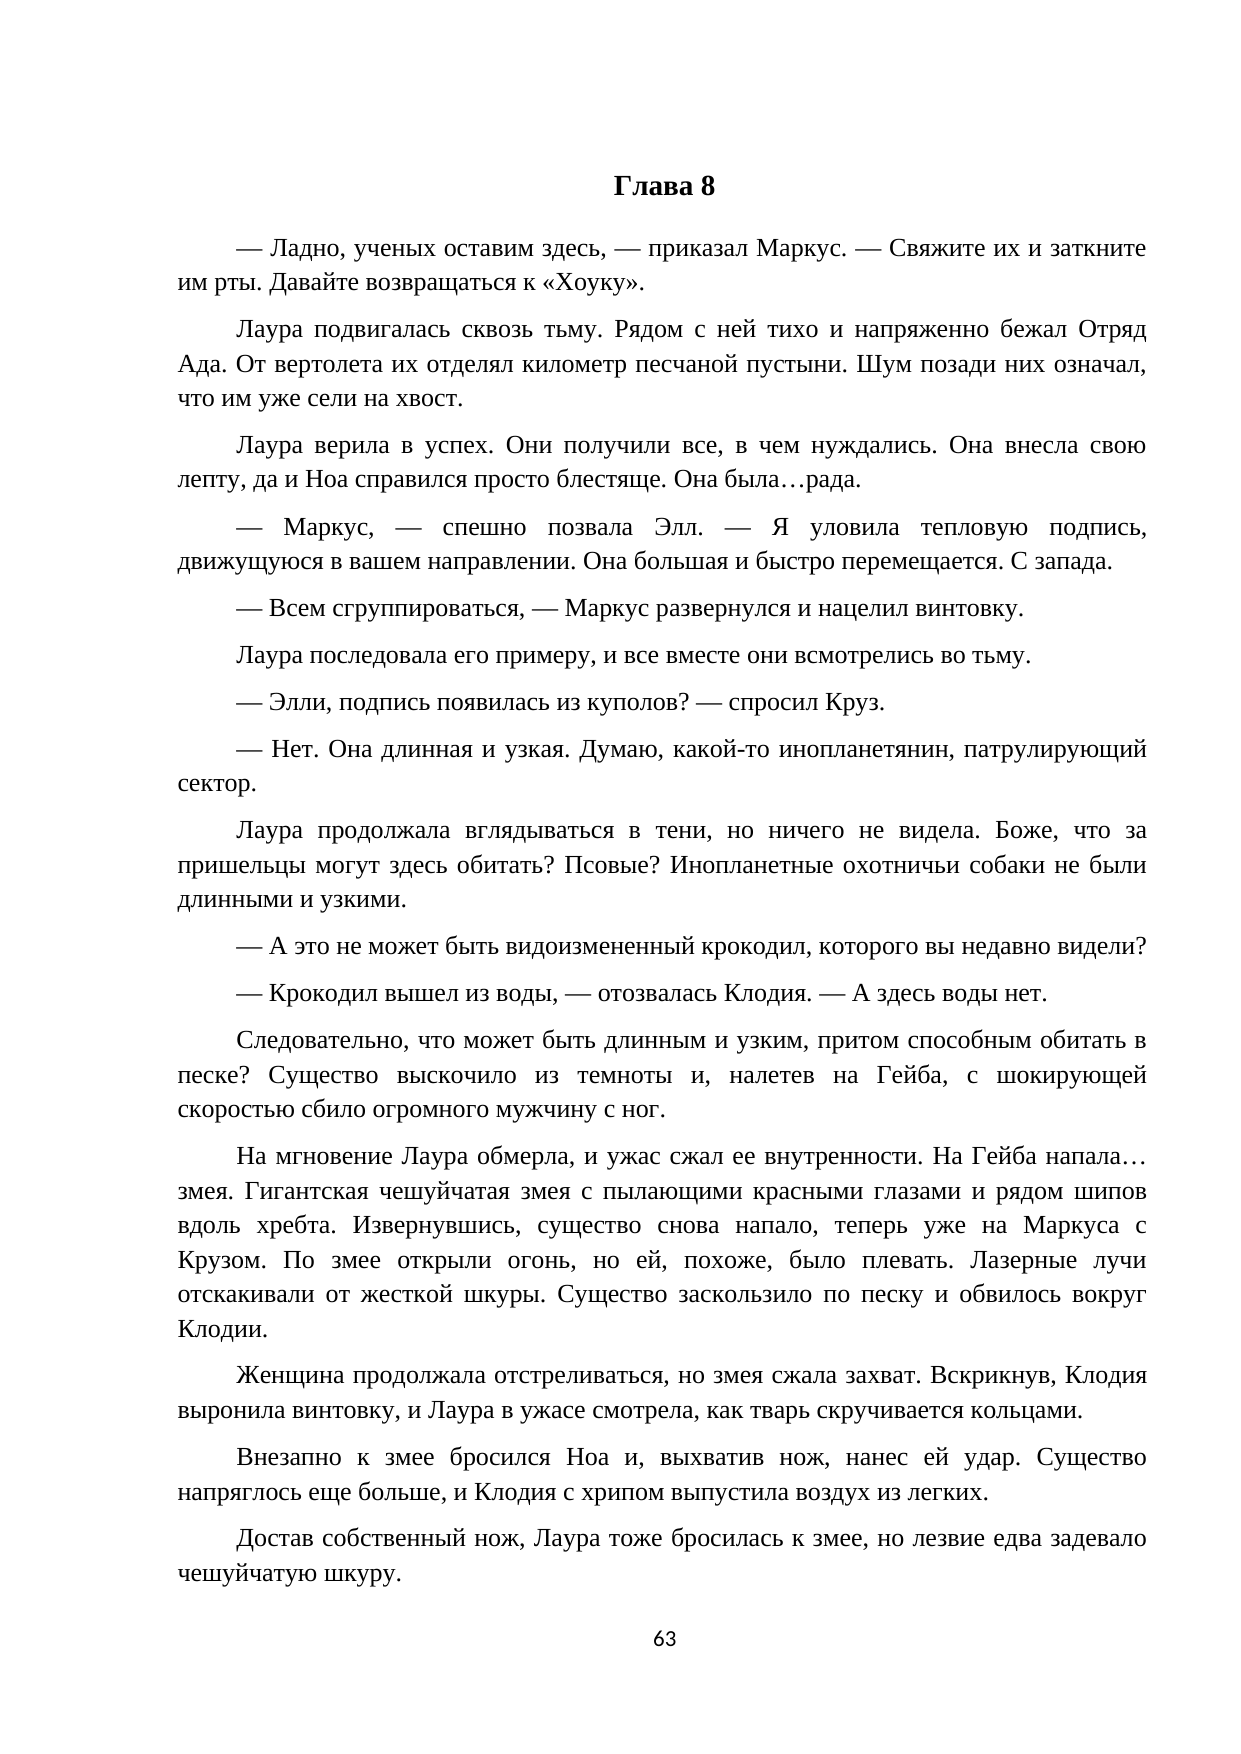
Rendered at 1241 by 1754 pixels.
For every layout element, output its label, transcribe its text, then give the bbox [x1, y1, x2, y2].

text Лаура последовала его примеру, и все вместе они всмотрелись во тьму. [177, 639, 1148, 669]
text Лаура верила в успех. Они получили все, в чем нуждались. Она внесла свою лепту, да и Ноа справился просто блестяще. Она была…рада. [177, 429, 1148, 493]
text — Всем сгруппироваться, — Маркус развернулся и нацелил винтовку. [177, 592, 1148, 622]
text — Нет. Она длинная и узкая. Думаю, какой-то инопланетянин, патрулирующий сектор. [177, 733, 1148, 797]
text — Крокодил вышел из воды, — отозвалась Клодия. — А здесь воды нет. [177, 977, 1148, 1007]
text Достав собственный нож, Лаура тоже бросилась к змее, но лезвие едва задевало чешуйчатую шкуру. [177, 1522, 1148, 1587]
text — Элли, подпись появилась из куполов? — спросил Круз. [177, 686, 1148, 716]
text Лаура подвигалась сквозь тьму. Рядом с ней тихо и напряженно бежал Отряд Ада. От вертолета их отделял километр песчаной пустыни. Шум позади них означал, что им уже сели на хвост. [177, 313, 1148, 412]
text — Маркус, — спешно позвала Элл. — Я уловила тепловую подпись, движущуюся в вашем направлении. Она большая и быстро перемещается. С запада. [177, 511, 1148, 575]
text Лаура продолжала вглядываться в тени, но ничего не видела. Боже, что за пришельцы могут здесь обитать? Псовые? Инопланетные охотничьи собаки не были длинными и узкими. [177, 814, 1148, 913]
text На мгновение Лаура обмерла, и ужас сжал ее внутренности. На Гейба напала…змея. Гигантская чешуйчатая змея с пылающими красными глазами и рядом шипов вдоль хребта. Извернувшись, существо снова напало, теперь уже на Маркуса с Крузом. По змее открыли огонь, но ей, похоже, было плевать. Лазерные лучи отскакивали от жесткой шкуры. Существо заскользило по песку и обвилось вокруг Клодии. [177, 1140, 1148, 1343]
text — А это не может быть видоизмененный крокодил, которого вы недавно видели? [177, 930, 1148, 960]
text Следовательно, что может быть длинным и узким, притом способным обитать в песке? Существо выскочило из темноты и, налетев на Гейба, с шокирующей скоростью сбило огромного мужчину с ног. [177, 1024, 1148, 1123]
text — Ладно, ученых оставим здесь, — приказал Маркус. — Свяжите их и заткните им рты. Давайте возвращаться к «Хоуку». [177, 232, 1148, 296]
subtitle Глава 8 [177, 168, 1152, 202]
text Женщина продолжала отстреливаться, но змея сжала захват. Вскрикнув, Клодия выронила винтовку, и Лаура в ужасе смотрела, как тварь скручивается кольцами. [177, 1359, 1148, 1424]
text Внезапно к змее бросился Ноа и, выхватив нож, нанес ей удар. Существо напряглось еще больше, и Клодия с хрипом выпустила воздух из легких. [177, 1441, 1148, 1506]
